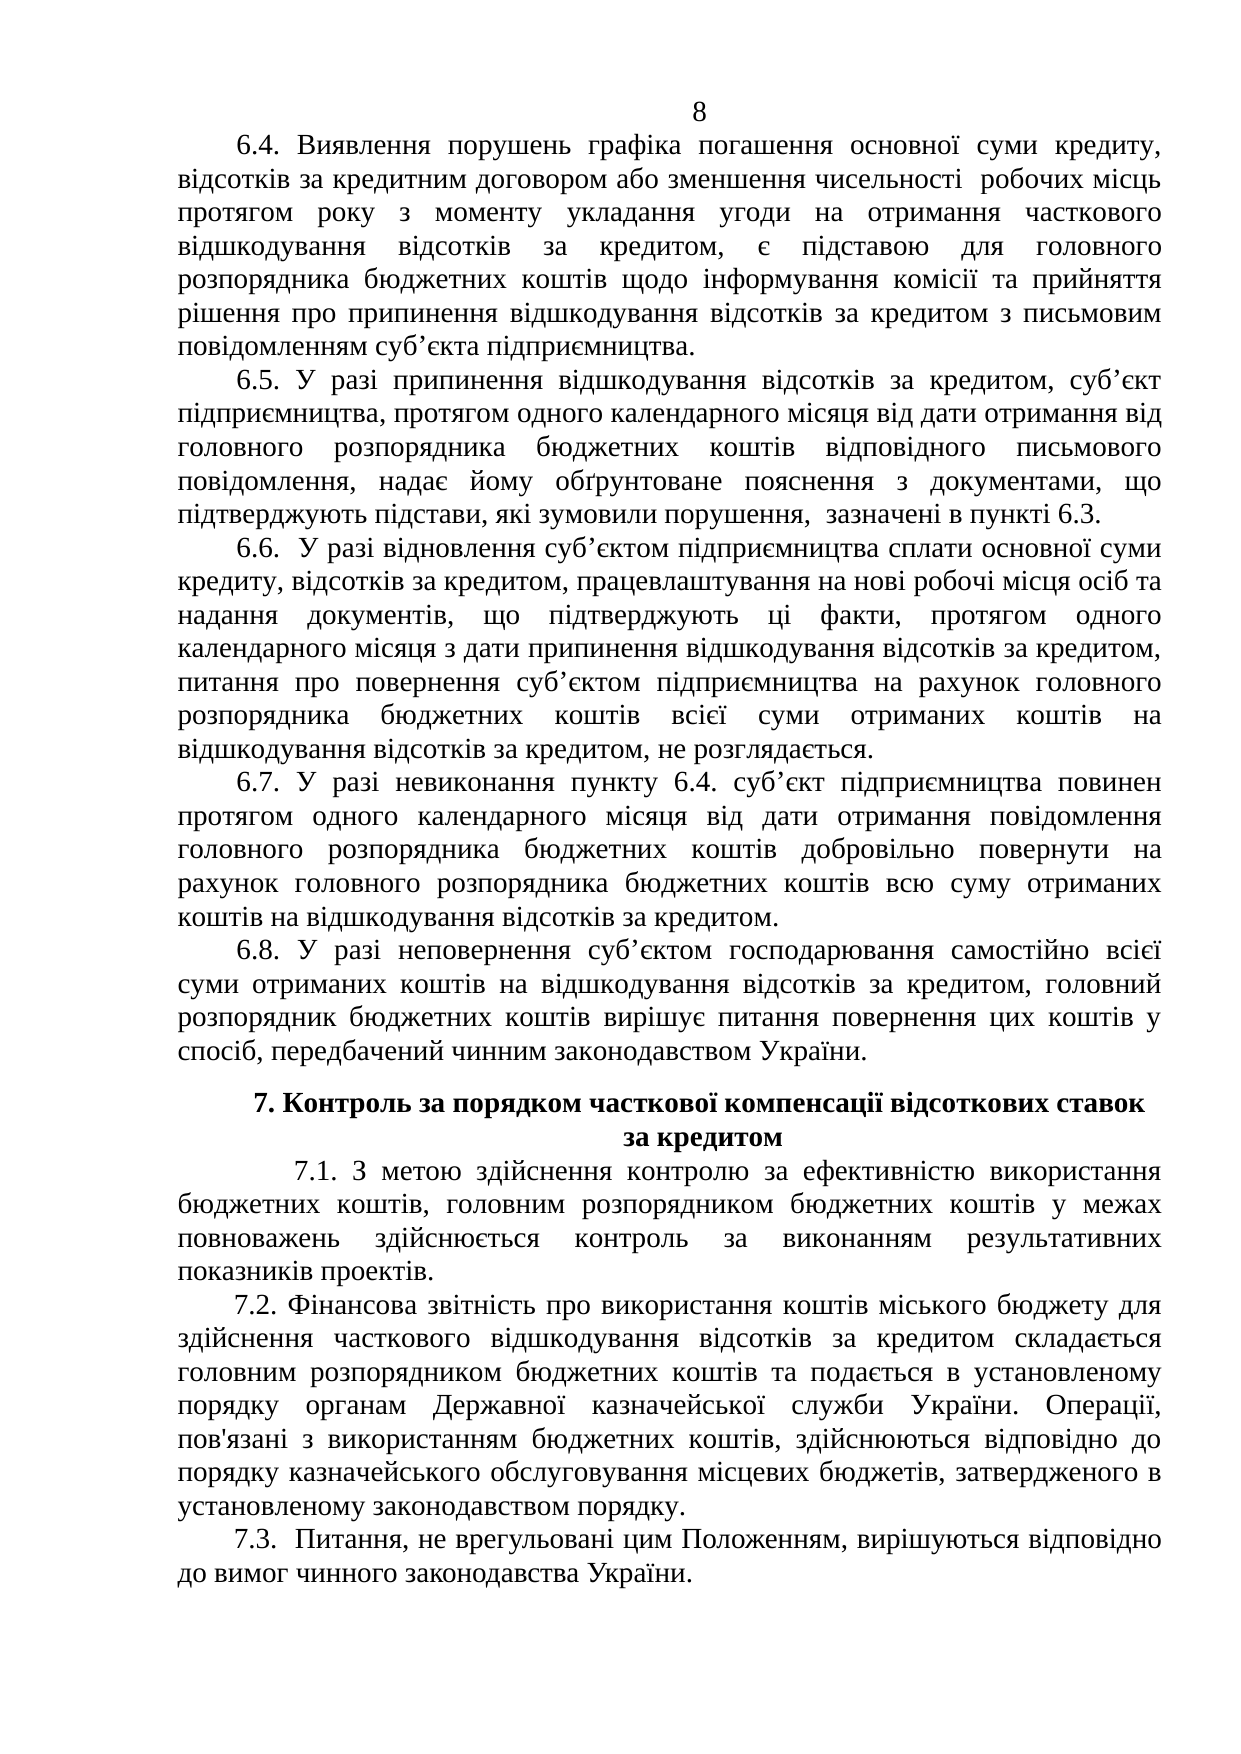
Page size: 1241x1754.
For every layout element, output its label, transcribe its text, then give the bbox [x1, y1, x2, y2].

text 7. Контроль за порядком часткової компенсації відсоткових ставок [177, 1086, 1162, 1119]
text 6.6. У разі відновлення суб’єктом підприємництва сплати основної суми кредиту, відсотків за кредитом, працевлаштування на нові робочі місця осіб та надання документів, що підтверджують ці факти, протягом одного календарного місяця з дати припинення відшкодування відсотків за кредитом, питання про повернення суб’єктом підприємництва на рахунок головного розпорядника бюджетних коштів всієї суми отриманих коштів на відшкодування відсотків за кредитом, не розглядається. [177, 530, 1162, 764]
text 7.1. З метою здійснення контролю за ефективністю використання бюджетних коштів, головним розпорядником бюджетних коштів у межах повноважень здійснюється контроль за виконанням результативних показників проектів. [177, 1153, 1162, 1287]
text 8 [177, 94, 1162, 127]
text 6.7. У разі невиконання пункту 6.4. суб’єкт підприємництва повинен протягом одного календарного місяця від дати отримання повідомлення головного розпорядника бюджетних коштів добровільно повернути на рахунок головного розпорядника бюджетних коштів всю суму отриманих коштів на відшкодування відсотків за кредитом. [177, 764, 1162, 932]
text за кредитом [177, 1119, 1162, 1153]
text 7.3. Питання, не врегульовані цим Положенням, вирішуються відповідно до вимог чинного законодавства України. [177, 1522, 1162, 1589]
text 7.2. Фінансова звітність про використання коштів міського бюджету для здійснення часткового відшкодування відсотків за кредитом складається головним розпорядником бюджетних коштів та подається в установленому порядку органам Державної казначейської служби України. Операції, пов'язані з використанням бюджетних коштів, здійснюються відповідно до порядку казначейського обслуговування місцевих бюджетів, затвердженого в установленому законодавством порядку. [177, 1287, 1162, 1522]
text 6.4. Виявлення порушень графіка погашення основної суми кредиту, відсотків за кредитним договором або зменшення чисельності робочих місць протягом року з моменту укладання угоди на отримання часткового відшкодування відсотків за кредитом, є підставою для головного розпорядника бюджетних коштів щодо інформування комісії та прийняття рішення про припинення відшкодування відсотків за кредитом з письмовим повідомленням суб’єкта підприємництва. [177, 127, 1162, 228]
text 6.5. У разі припинення відшкодування відсотків за кредитом, суб’єкт підприємництва, протягом одного календарного місяця від дати отримання від головного розпорядника бюджетних коштів відповідного письмового повідомлення, надає йому обґрунтоване пояснення з документами, що підтверджують підстави, які зумовили порушення, зазначені в пункті 6.3. [177, 362, 1162, 530]
text 6.8. У разі неповернення суб’єктом господарювання самостійно всієї суми отриманих коштів на відшкодування відсотків за кредитом, головний розпорядник бюджетних коштів вирішує питання повернення цих коштів у спосіб, передбачений чинним законодавством України. [177, 932, 1162, 1066]
text 6.4. Виявлення порушень графіка погашення основної суми кредиту, відсотків за кредитним договором або зменшення чисельності робочих місць протягом року з моменту укладання угоди на отримання часткового відшкодування відсотків за кредитом, є підставою для головного розпорядника бюджетних коштів щодо інформування комісії та прийняття рішення про припинення відшкодування відсотків за кредитом з письмовим повідомленням суб’єкта підприємництва. [177, 228, 1162, 362]
